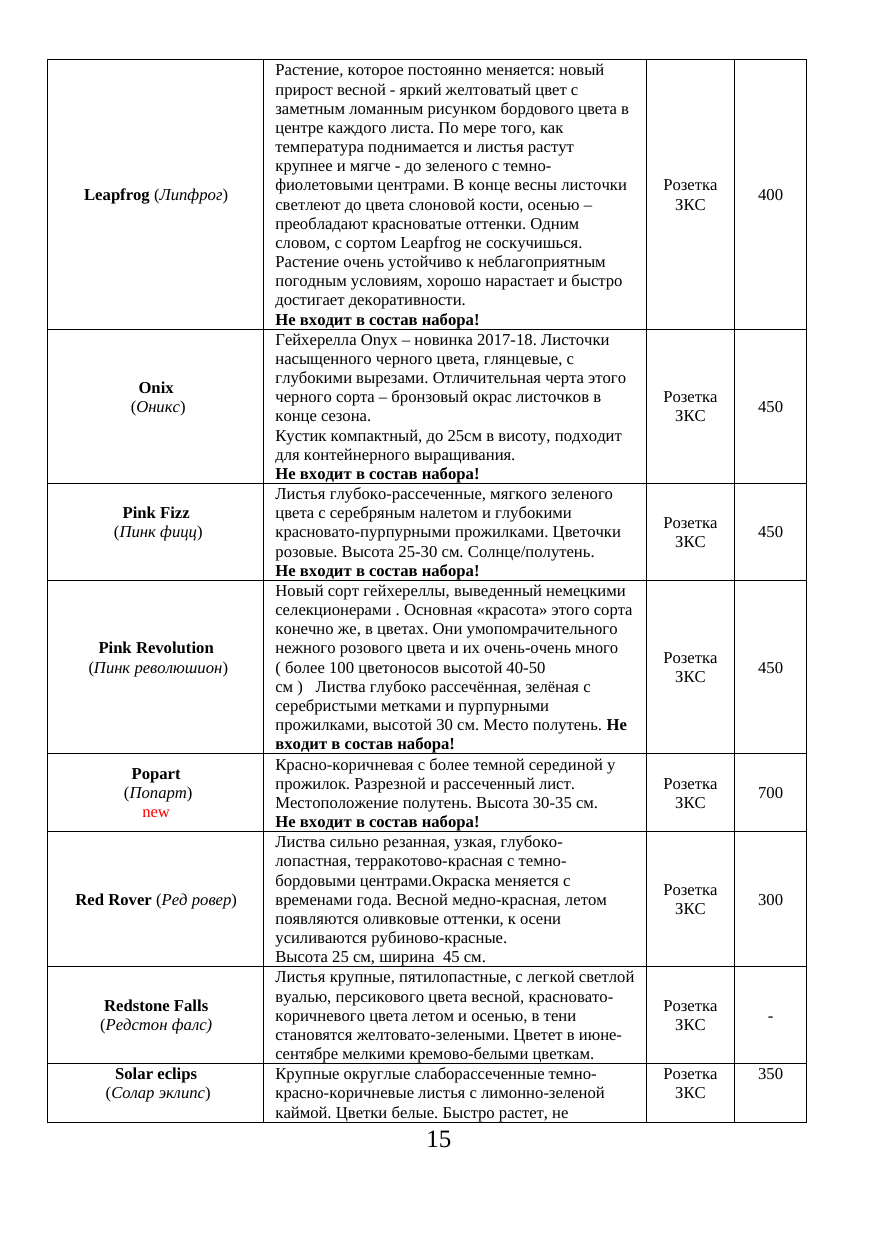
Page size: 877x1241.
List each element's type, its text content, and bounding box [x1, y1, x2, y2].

table_cell 350 [735, 1064, 806, 1122]
table_cell Листья глубоко-рассеченные, мягкого зеленого цвета с серебряным налетом и глубокими красновато-пурпурными прожилками. Цветочки розовые. Высота 25-30 см. Солнце/полутень. Не входит в состав набора! [264, 484, 646, 580]
table_cell Растение, которое постоянно меняется: новый прирост весной - яркий желтоватый цвет с заметным ломанным рисунком бордового цвета в центре каждого листа. По мере того, как температура поднимается и листья растут крупнее и мягче - до зеленого с темно-фиолетовыми центрами. В конце весны листочки светлеют до цвета слоновой кости, осенью – преобладают красноватые оттенки. Одним словом, с сортом Leapfrog не соскучишься. Растение очень устойчиво к неблагоприятным погодным условиям, хорошо нарастает и быстро достигает декоративности. Не входит в состав набора! [264, 60, 646, 328]
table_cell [264, 1064, 646, 1122]
table_cell Розетка ЗКС [647, 754, 734, 831]
table_cell 700 [735, 754, 806, 831]
table_cell Redstone Falls (Редстон фалс) [48, 967, 263, 1063]
table_cell Pink Revolution (Пинк революшион) [48, 581, 263, 753]
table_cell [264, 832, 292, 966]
table_cell 450 [735, 581, 806, 753]
table_cell Новый сорт гейхереллы, выведенный немецкими селекционерами . Основная «красота» этого сорта конечно же, в цветах. Они умопомрачительного нежного розового цвета и их очень-очень много ( более 100 цветоносов высотой 40-50 см ) Листва глубоко рассечённая, зелёная с серебристыми метками и пурпурными прожилками, высотой 30 см. Место полутень. Не входит в состав набора! [264, 581, 646, 753]
table_cell Листва сильно резанная, узкая, глубоко-лопастная, терракотово-красная с темно-бордовыми центрами.Окраска меняется с временами года. Весной медно-красная, летом появляются оливковые оттенки, к осени усиливаются рубиново-красные. Высота 25 см, ширина 45 см. [455, 832, 646, 966]
table_cell Гейхерелла Onyx – новинка 2017-18. Листочки насыщенного черного цвета, глянцевые, с глубокими вырезами. Отличительная черта этого черного сорта – бронзовый окрас листочков в конце сезона. Кустик компактный, до 25см в висоту, подходит для контейнерного выращивания. Не входит в состав набора! [264, 330, 646, 483]
table_cell Leapfrog (Липфрог) [48, 60, 263, 328]
table_cell Розетка ЗКС [647, 967, 734, 1063]
table_cell - [735, 967, 806, 1063]
table_cell 450 [735, 330, 806, 483]
table_cell Розетка ЗКС [647, 832, 734, 966]
table_cell Onix (Оникс) [48, 330, 263, 483]
table_cell Розетка ЗКС [647, 1064, 734, 1122]
table_cell Розетка ЗКС [647, 60, 734, 328]
table_cell Розетка ЗКС [647, 484, 734, 580]
table_cell Red Rover (Ред ровер) [48, 832, 263, 966]
table_cell Розетка ЗКС [647, 581, 734, 753]
table_cell Листья крупные, пятилопастные, с легкой светлой вуалью, персикового цвета весной, красновато-коричневого цвета летом и осенью, в тени становятся желтовато-зелеными. Цветет в июне-сентябре мелкими кремово-белыми цветкам. [264, 967, 646, 1063]
table_cell Pink Fizz (Пинк фицц) [48, 484, 263, 580]
table_cell 400 [735, 60, 806, 328]
table_cell 300 [735, 832, 806, 966]
table_cell Красно-коричневая с более темной серединой у прожилок. Разрезной и рассеченный лист. Местоположение полутень. Высота 30-35 см. Не входит в состав набора! [264, 754, 646, 831]
table_cell 450 [735, 484, 806, 580]
table_cell Popart (Попарт) new [48, 754, 263, 831]
table_cell Розетка ЗКС [647, 330, 734, 483]
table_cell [48, 1064, 263, 1122]
